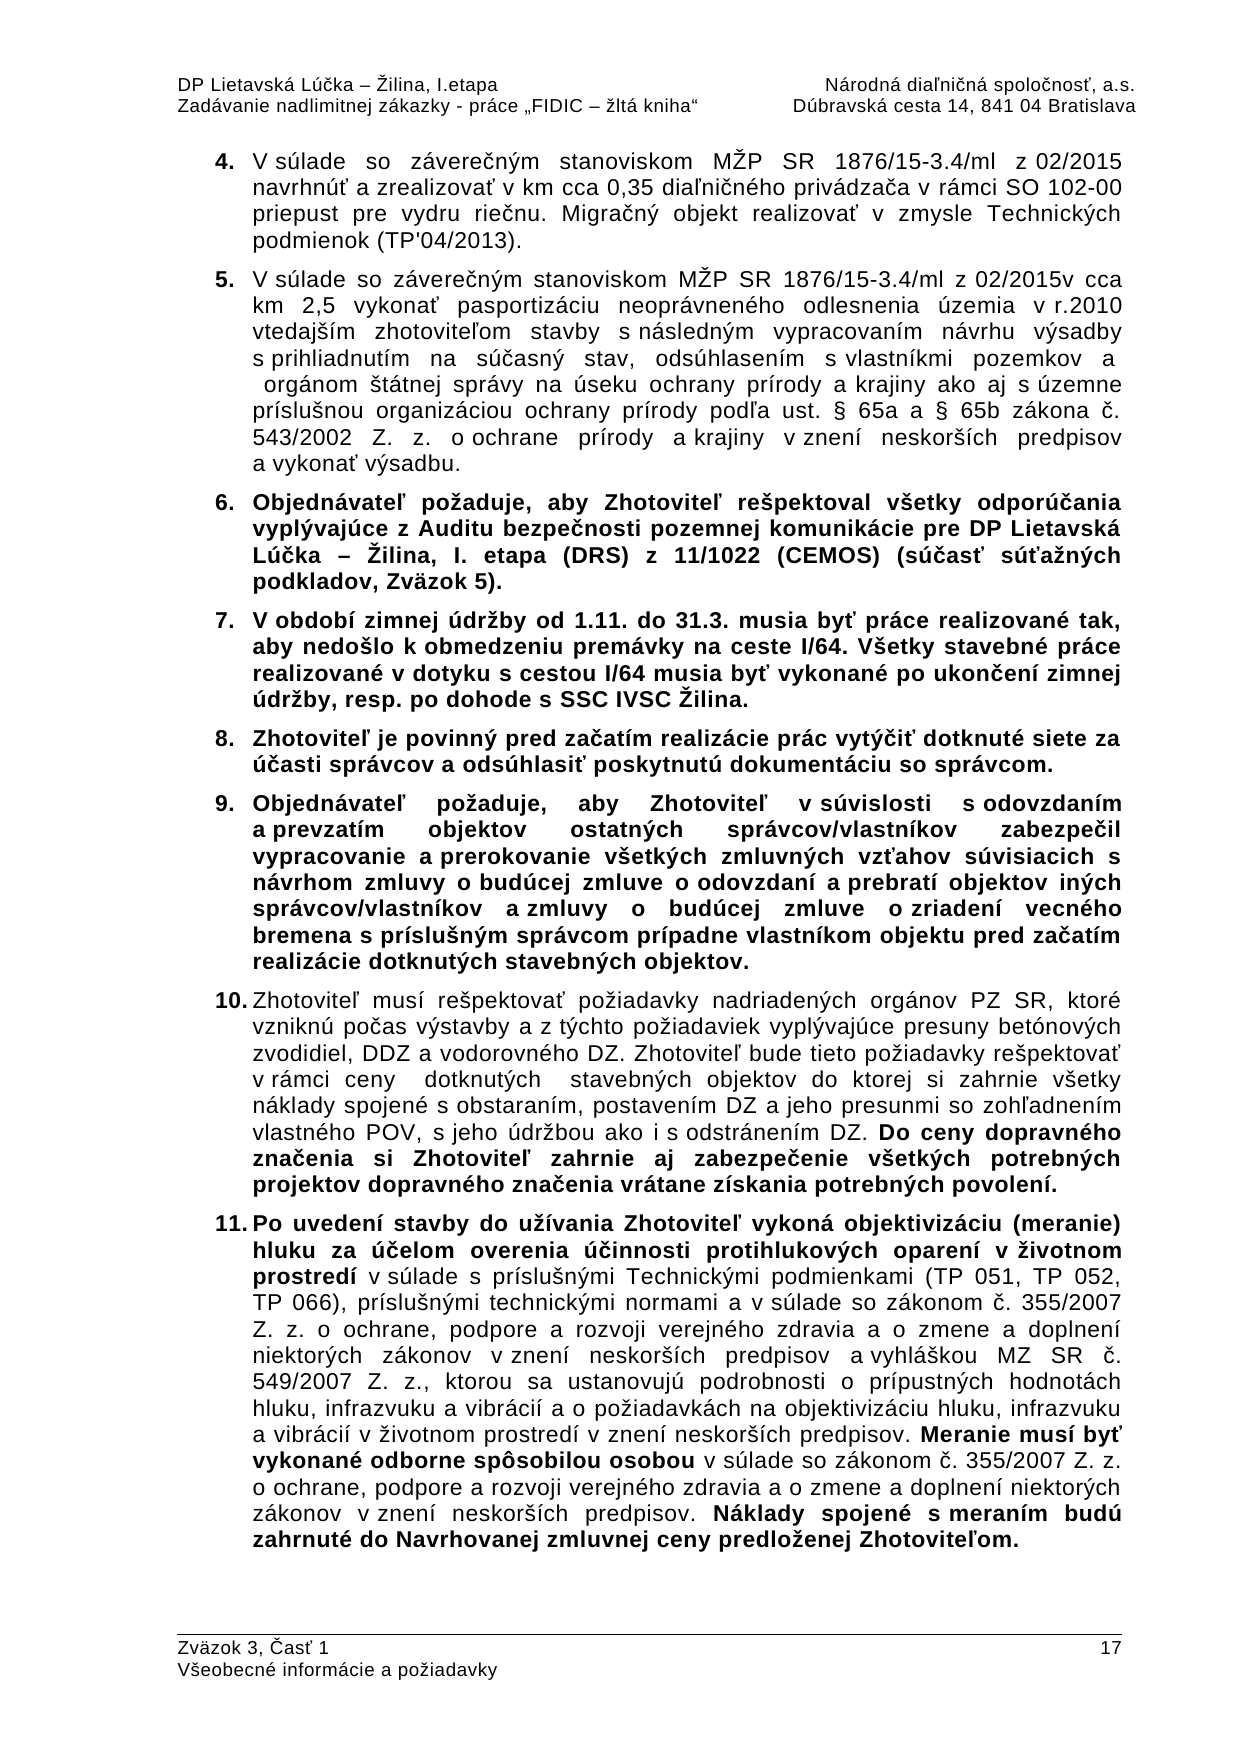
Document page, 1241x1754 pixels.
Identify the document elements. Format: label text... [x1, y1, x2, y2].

list V súlade so záverečným stanoviskom MŽP SR 1876/15-3.4/ml z 02/2015v cca km 2,5 vykonať pasportizáciu neoprávneného odlesnenia územia v r.2010 vtedajším zhotoviteľom stavby s následným vypracovaním návrhu výsadby s prihliadnutím na súčasný stav, odsúhlasením s vlastníkmi pozemkov a orgánom štátnej správy na úseku ochrany prírody a krajiny ako aj s územne príslušnou organizáciou ochrany prírody podľa ust. § 65a a § 65b zákona č. 543/2002 Z. z. o ochrane prírody a krajiny v znení neskorších predpisov a vykonať výsadbu. [215, 266, 1122, 476]
list Objednávateľ požaduje, aby Zhotoviteľ rešpektoval všetky odporúčania vyplývajúce z Auditu bezpečnosti pozemnej komunikácie pre DP Lietavská Lúčka – Žilina, I. etapa (DRS) z 11/1022 (CEMOS) (súčasť súťažných podkladov, Zväzok 5). [215, 489, 1122, 594]
list Po uvedení stavby do užívania Zhotoviteľ vykoná objektivizáciu (meranie) hluku za účelom overenia účinnosti protihlukových oparení v životnom prostredí v súlade s príslušnými Technickými podmienkami (TP 051, TP 052, TP 066), príslušnými technickými normami a v súlade so zákonom č. 355/2007 Z. z. o ochrane, podpore a rozvoji verejného zdravia a o zmene a doplnení niektorých zákonov v znení neskorších predpisov a vyhláškou MZ SR č. 549/2007 Z. z., ktorou sa ustanovujú podrobnosti o prípustných hodnotách hluku, infrazvuku a vibrácií a o požiadavkách na objektivizáciu hluku, infrazvuku a vibrácií v životnom prostredí v znení neskorších predpisov. Meranie musí byť vykonané odborne spôsobilou osobou v súlade so zákonom č. 355/2007 Z. z. o ochrane, podpore a rozvoji verejného zdravia a o zmene a doplnení niektorých zákonov v znení neskorších predpisov. Náklady spojené s meraním budú zahrnuté do Navrhovanej zmluvnej ceny predloženej Zhotoviteľom. [215, 1210, 1122, 1553]
list Objednávateľ požaduje, aby Zhotoviteľ v súvislosti s odovzdaním a prevzatím objektov ostatných správcov/vlastníkov zabezpečil vypracovanie a prerokovanie všetkých zmluvných vzťahov súvisiacich s návrhom zmluvy o budúcej zmluve o odovzdaní a prebratí objektov iných správcov/vlastníkov a zmluvy o budúcej zmluve o zriadení vecného bremena s príslušným správcom prípadne vlastníkom objektu pred začatím realizácie dotknutých stavebných objektov. [215, 790, 1122, 974]
list V súlade so záverečným stanoviskom MŽP SR 1876/15-3.4/ml z 02/2015 navrhnúť a zrealizovať v km cca 0,35 diaľničného privádzača v rámci SO 102-00 priepust pre vydru riečnu. Migračný objekt realizovať v zmysle Technických podmienok (TP'04/2013). [215, 148, 1122, 253]
list Zhotoviteľ musí rešpektovať požiadavky nadriadených orgánov PZ SR, ktoré vzniknú počas výstavby a z týchto požiadaviek vyplývajúce presuny betónových zvodidiel, DDZ a vodorovného DZ. Zhotoviteľ bude tieto požiadavky rešpektovať v rámci ceny dotknutých stavebných objektov do ktorej si zahrnie všetky náklady spojené s obstaraním, postavením DZ a jeho presunmi so zohľadnením vlastného POV, s jeho údržbou ako i s odstránením DZ. Do ceny dopravného značenia si Zhotoviteľ zahrnie aj zabezpečenie všetkých potrebných projektov dopravného značenia vrátane získania potrebných povolení. [215, 987, 1122, 1198]
list V období zimnej údržby od 1.11. do 31.3. musia byť práce realizované tak, aby nedošlo k obmedzeniu premávky na ceste I/64. Všetky stavebné práce realizované v dotyku s cestou I/64 musia byť vykonané po ukončení zimnej údržby, resp. po dohode s SSC IVSC Žilina. [215, 607, 1122, 712]
list Zhotoviteľ je povinný pred začatím realizácie prác vytýčiť dotknuté siete za účasti správcov a odsúhlasiť poskytnutú dokumentáciu so správcom. [215, 725, 1122, 777]
